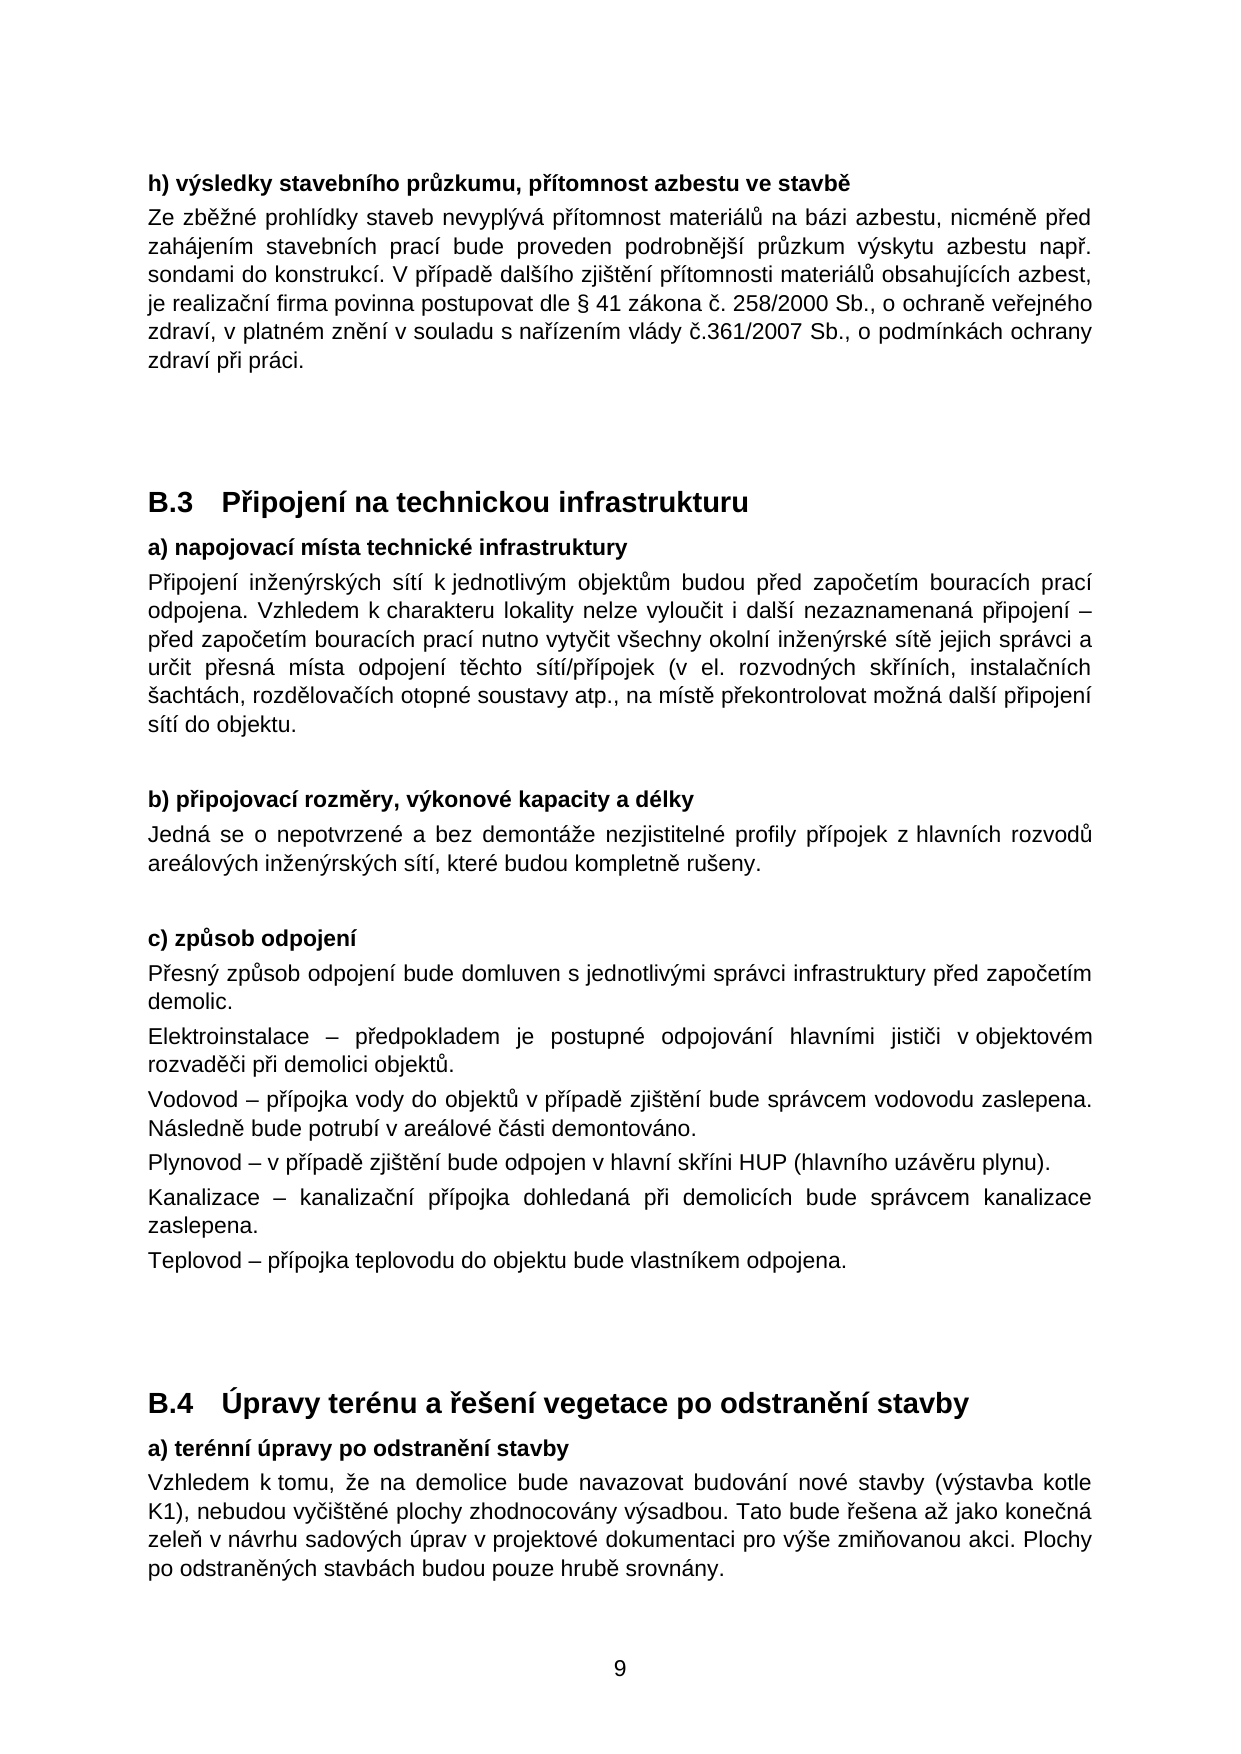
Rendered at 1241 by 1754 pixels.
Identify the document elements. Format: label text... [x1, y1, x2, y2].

text Kanalizace – kanalizační přípojka dohledaná při demolicích bude správcem kanalizace zaslepena. [148, 1184, 1092, 1239]
text Přesný způsob odpojení bude domluven s jednotlivými správci infrastruktury před započetím demolic. [148, 960, 1092, 1015]
subtitle a) napojovací místa technické infrastruktury [148, 534, 1092, 560]
text Jedná se o nepotvrzené a bez demontáže nezjistitelné profily přípojek z hlavních rozvodů areálových inženýrských sítí, které budou kompletně rušeny. [148, 821, 1092, 876]
subtitle a) terénní úpravy po odstranění stavby [148, 1434, 1092, 1461]
text Teplovod – přípojka teplovodu do objektu bude vlastníkem odpojena. [148, 1247, 1092, 1273]
text Plynovod – v případě zjištění bude odpojen v hlavní skříni HUP (hlavního uzávěru plynu). [148, 1149, 1092, 1176]
subtitle b) připojovací rozměry, výkonové kapacity a délky [148, 786, 1092, 813]
text Elektroinstalace – předpokladem je postupné odpojování hlavními jističi v objektovém rozvaděči při demolici objektů. [148, 1023, 1092, 1078]
subtitle h) výsledky stavebního průzkumu, přítomnost azbestu ve stavbě [148, 170, 1092, 196]
text Vzhledem k tomu, že na demolice bude navazovat budování nové stavby (výstavba kotle K1), nebudou vyčištěné plochy zhodnocovány výsadbou. Tato bude řešena až jako konečná zeleň v návrhu sadových úprav v projektové dokumentaci pro výše zmiňovanou akci. Plochy po odstraněných stavbách budou pouze hrubě srovnány. [148, 1469, 1092, 1581]
subtitle B.3 Připojení na technickou infrastrukturu [148, 485, 1092, 519]
subtitle B.4 Úpravy terénu a řešení vegetace po odstranění stavby [148, 1386, 1092, 1419]
text Vodovod – přípojka vody do objektů v případě zjištění bude správcem vodovodu zaslepena. Následně bude potrubí v areálové části demontováno. [148, 1086, 1092, 1141]
subtitle c) způsob odpojení [148, 925, 1092, 952]
text Ze zběžné prohlídky staveb nevyplývá přítomnost materiálů na bázi azbestu, nicméně před zahájením stavebních prací bude proveden podrobnější průzkum výskytu azbestu např. sondami do konstrukcí. V případě dalšího zjištění přítomnosti materiálů obsahujících azbest, je realizační firma povinna postupovat dle § 41 zákona č. 258/2000 Sb., o ochraně veřejného zdraví, v platném znění v souladu s nařízením vlády č.361/2007 Sb., o podmínkách ochrany zdraví při práci. [148, 204, 1092, 373]
text Připojení inženýrských sítí k jednotlivým objektům budou před započetím bouracích prací odpojena. Vzhledem k charakteru lokality nelze vyloučit i další nezaznamenaná připojení – před započetím bouracích prací nutno vytyčit všechny okolní inženýrské sítě jejich správci a určit přesná místa odpojení těchto sítí/přípojek (v el. rozvodných skříních, instalačních šachtách, rozdělovačích otopné soustavy atp., na místě překontrolovat možná další připojení sítí do objektu. [148, 569, 1092, 737]
